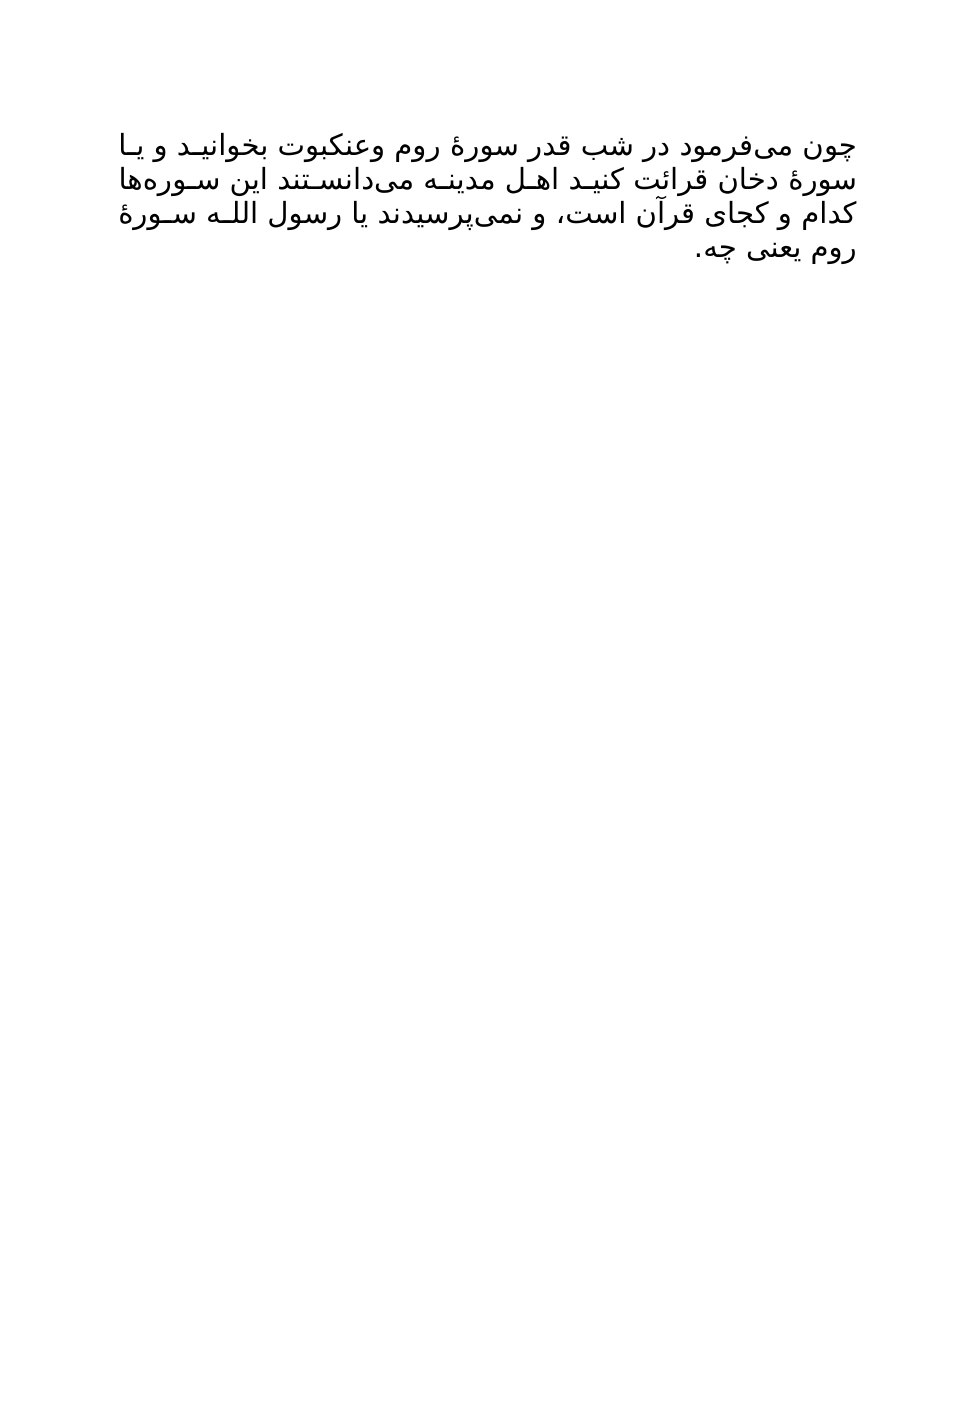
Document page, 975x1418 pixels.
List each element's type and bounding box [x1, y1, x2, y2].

text [118, 129, 857, 264]
